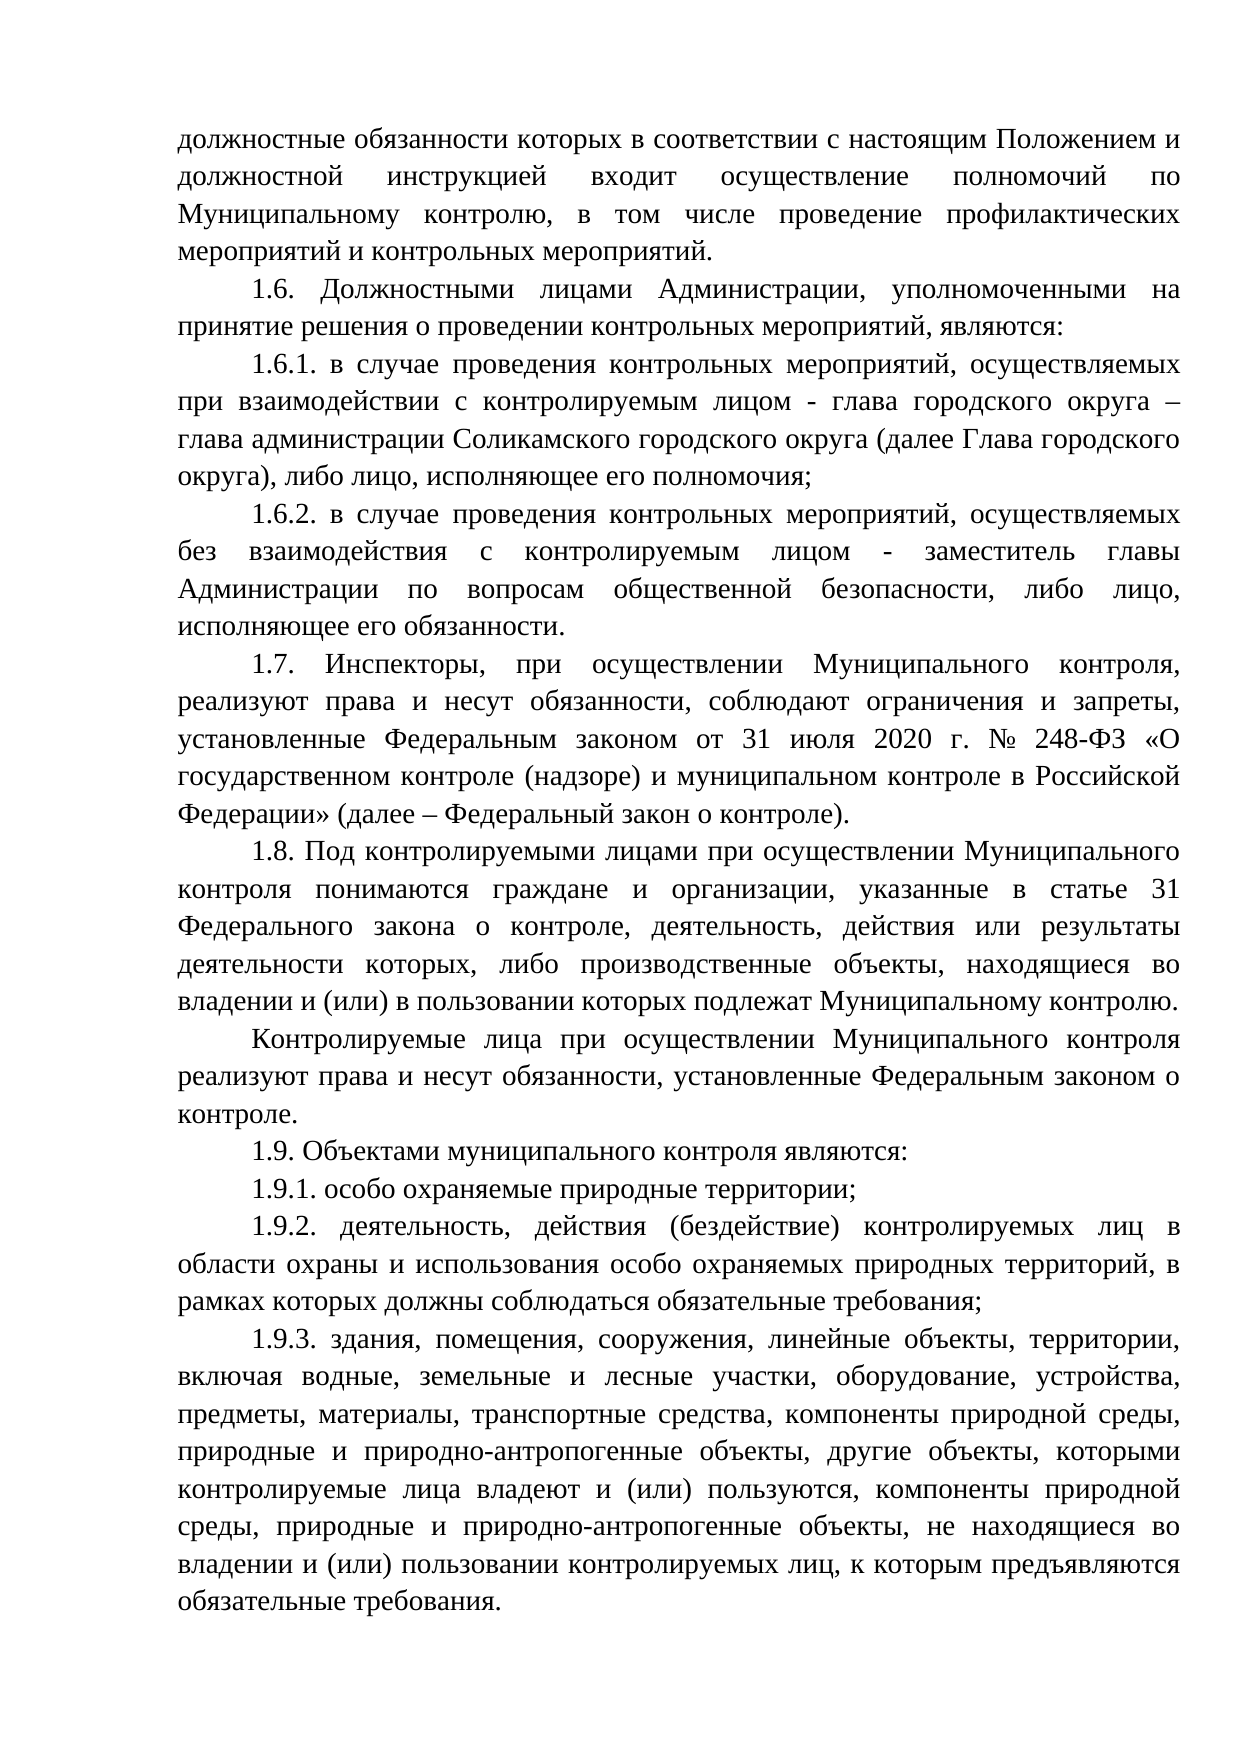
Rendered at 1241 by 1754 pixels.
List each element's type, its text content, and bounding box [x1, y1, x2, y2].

text 1.9. Объектами муниципального контроля являются: [177, 1131, 1181, 1168]
text 1.9.3. здания, помещения, сооружения, линейные объекты, территории, включая водные, земельные и лесные участки, оборудование, устройства, предметы, материалы, транспортные средства, компоненты природной среды, природные и природно-антропогенные объекты, другие объекты, которыми контролируемые лица владеют и (или) пользуются, компоненты природной среды, природные и природно-антропогенные объекты, не находящиеся во владении и (или) пользовании контролируемых лиц, к которым предъявляются обязательные требования. [177, 1318, 1181, 1618]
text 1.8. Под контролируемыми лицами при осуществлении Муниципального контроля понимаются граждане и организации, указанные в статье 31 Федерального закона о контроле, деятельность, действия или результаты деятельности которых, либо производственные объекты, находящиеся во владении и (или) в пользовании которых подлежат Муниципальному контролю. [177, 831, 1181, 1018]
text Контролируемые лица при осуществлении Муниципального контроля реализуют права и несут обязанности, установленные Федеральным законом о контроле. [177, 1018, 1181, 1131]
text 1.9.2. деятельность, действия (бездействие) контролируемых лиц в области охраны и использования особо охраняемых природных территорий, в рамках которых должны соблюдаться обязательные требования; [177, 1206, 1181, 1318]
text 1.9.1. особо охраняемые природные территории; [177, 1168, 1181, 1206]
text 1.6.2. в случае проведения контрольных мероприятий, осуществляемых без взаимодействия с контролируемым лицом - заместитель главы Администрации по вопросам общественной безопасности, либо лицо, исполняющее его обязанности. [177, 493, 1181, 643]
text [177, 118, 1181, 268]
text 1.6. Должностными лицами Администрации, уполномоченными на принятие решения о проведении контрольных мероприятий, являются: [177, 268, 1181, 343]
text 1.7. Инспекторы, при осуществлении Муниципального контроля, реализуют права и несут обязанности, соблюдают ограничения и запреты, установленные Федеральным законом от 31 июля 2020 г. № 248-ФЗ «О государственном контроле (надзоре) и муниципальном контроле в Российской Федерации» (далее – Федеральный закон о контроле). [177, 643, 1181, 831]
text 1.6.1. в случае проведения контрольных мероприятий, осуществляемых при взаимодействии с контролируемым лицом - глава городского округа – глава администрации Соликамского городского округа (далее Глава городского округа), либо лицо, исполняющее его полномочия; [177, 343, 1181, 493]
